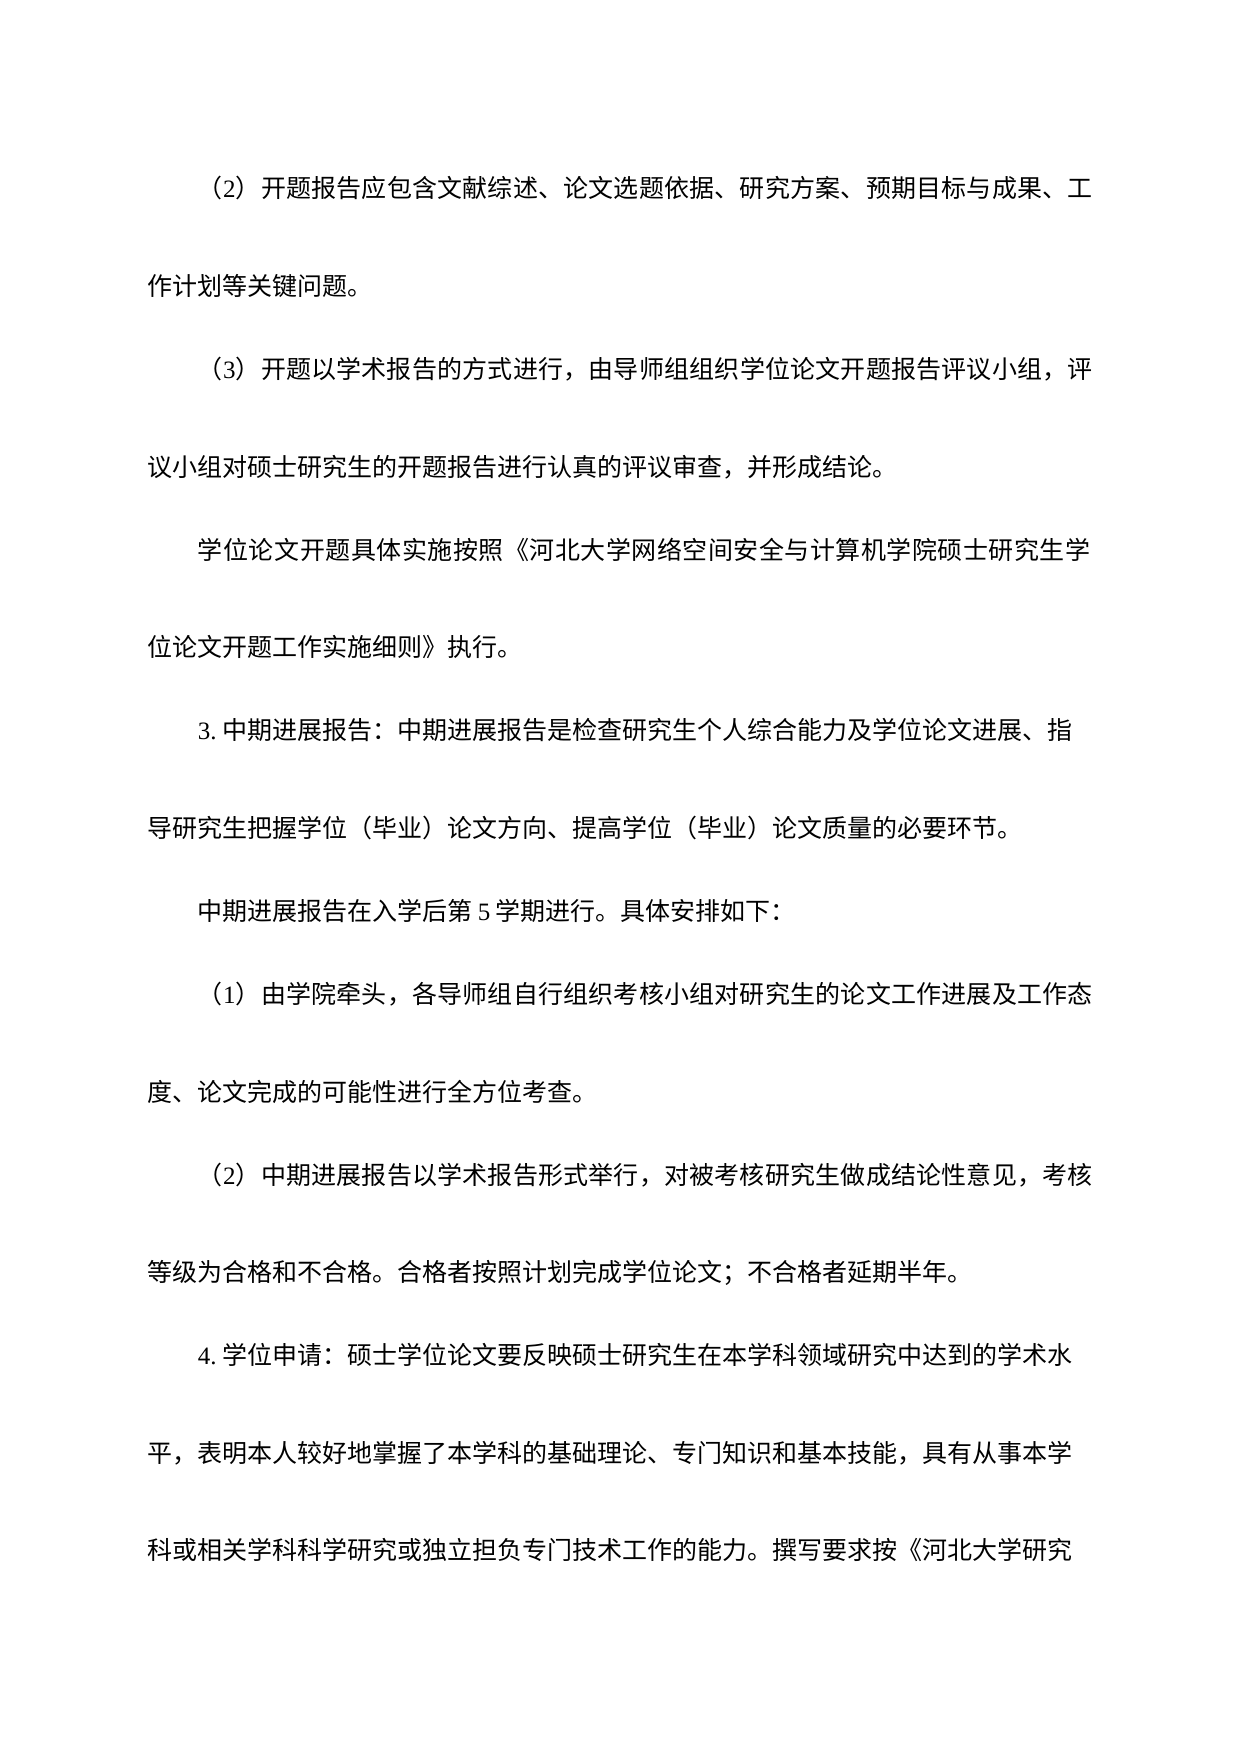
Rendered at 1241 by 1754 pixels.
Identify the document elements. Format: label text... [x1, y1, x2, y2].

text 中期进展报告在入学后第5学期进行。具体安排如下： [148, 877, 1092, 942]
text （2）中期进展报告以学术报告形式举行，对被考核研究生做成结论性意见，考核等级为合格和不合格。合格者按照计划完成学位论文；不合格者延期半年。 [148, 1141, 1092, 1303]
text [148, 1321, 1092, 1581]
text 学位论文开题具体实施按照《河北大学网络空间安全与计算机学院硕士研究生学位论文开题工作实施细则》执行。 [148, 516, 1092, 678]
text （1）由学院牵头，各导师组自行组织考核小组对研究生的论文工作进展及工作态度、论文完成的可能性进行全方位考查。 [148, 960, 1092, 1123]
text （2）开题报告应包含文献综述、论文选题依据、研究方案、预期目标与成果、工作计划等关键问题。 [148, 154, 1092, 317]
text 3. 中期进展报告：中期进展报告是检查研究生个人综合能力及学位论文进展、指导研究生把握学位（毕业）论文方向、提高学位（毕业）论文质量的必要环节。 [148, 696, 1092, 859]
text （3）开题以学术报告的方式进行，由导师组组织学位论文开题报告评议小组，评议小组对硕士研究生的开题报告进行认真的评议审查，并形成结论。 [148, 335, 1092, 498]
